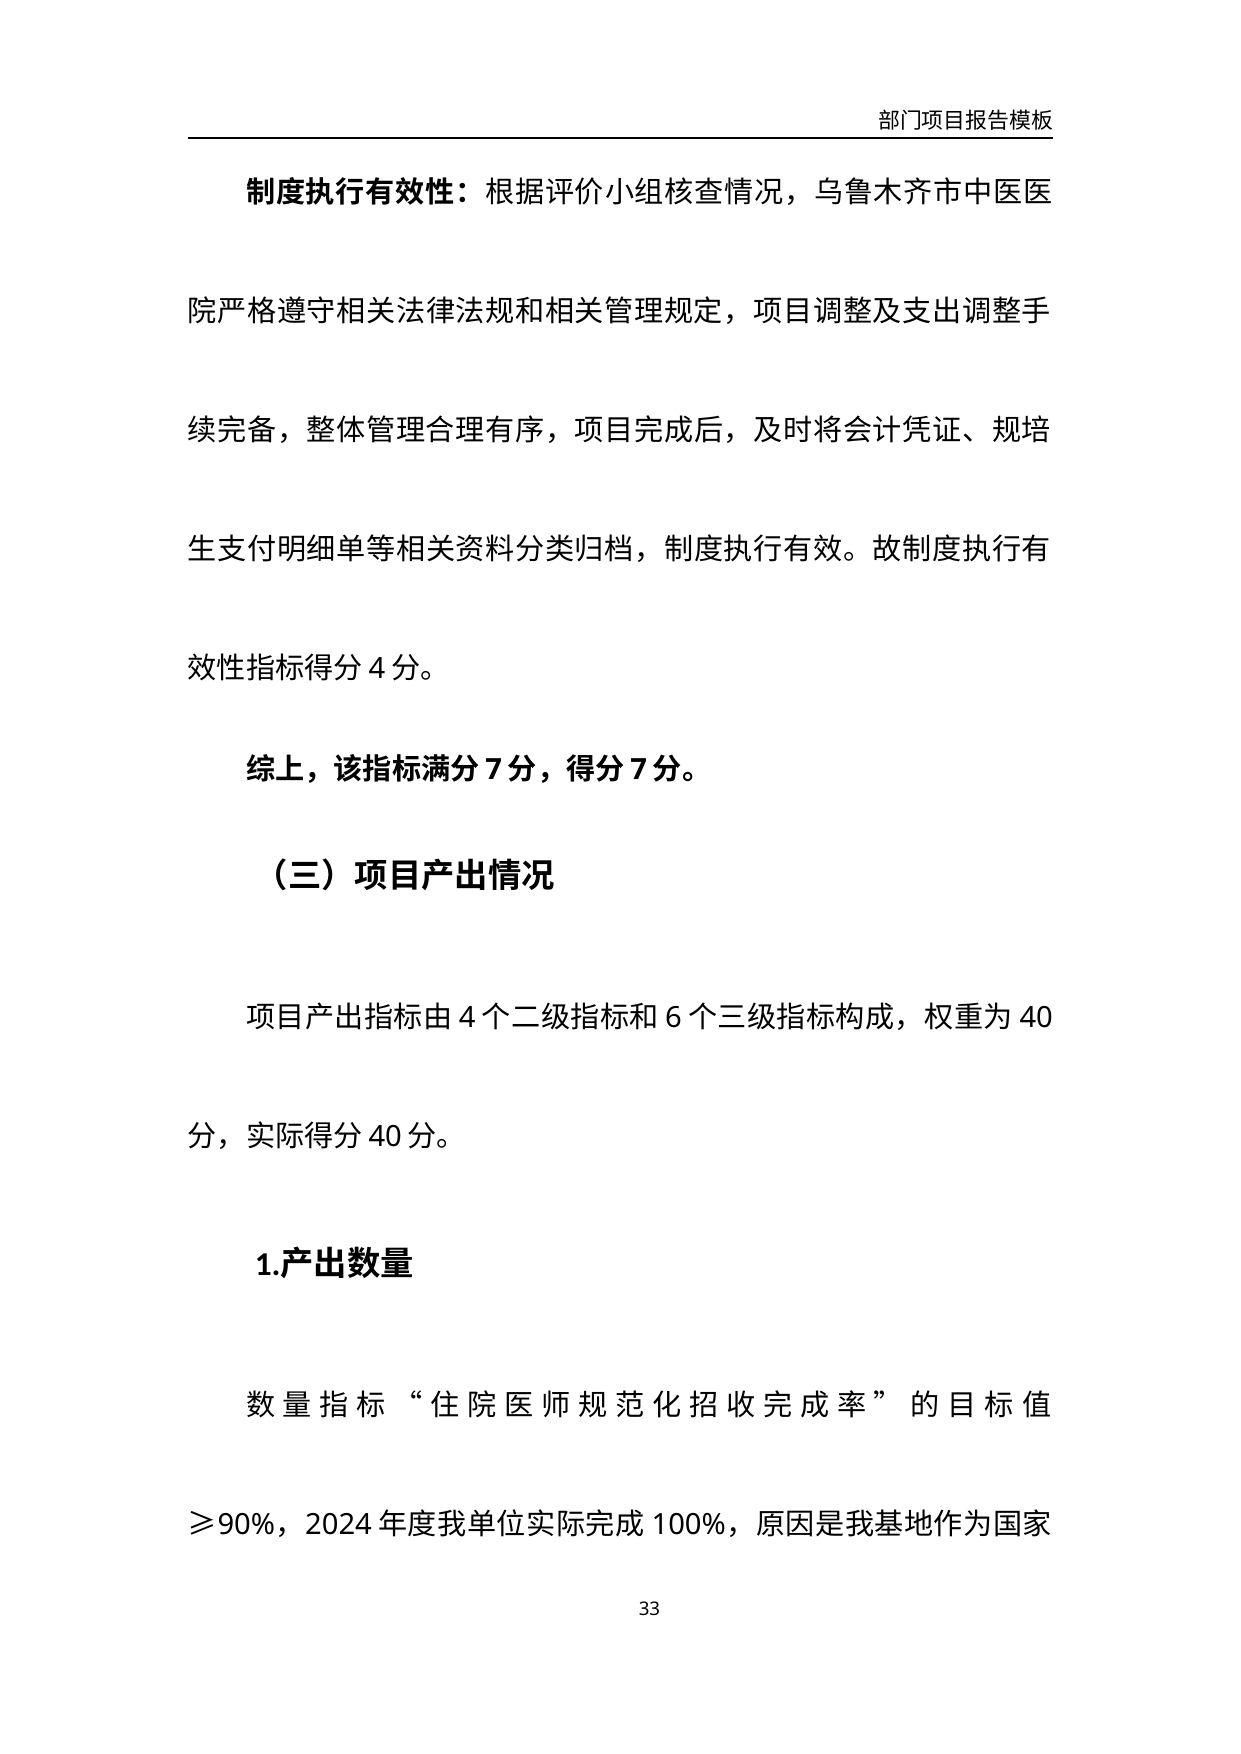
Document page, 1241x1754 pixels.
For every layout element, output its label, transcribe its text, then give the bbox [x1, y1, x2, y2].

text 综上，该指标满分7分，得分7分。 [187, 727, 1053, 806]
text 项目产出指标由4个二级指标和6个三级指标构成，权重为40分，实际得分40分。 [187, 975, 1053, 1173]
text 制度执行有效性：根据评价小组核查情况，乌鲁木齐市中医医院严格遵守相关法律法规和相关管理规定，项目调整及支出调整手续完备，整体管理合理有序，项目完成后，及时将会计凭证、规培生支付明细单等相关资料分类归档，制度执行有效。故制度执行有效性指标得分4分。 [187, 150, 1053, 706]
subtitle （三）项目产出情况 [187, 833, 1053, 913]
subtitle 1.产出数量 [187, 1221, 1053, 1301]
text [187, 1363, 1053, 1561]
